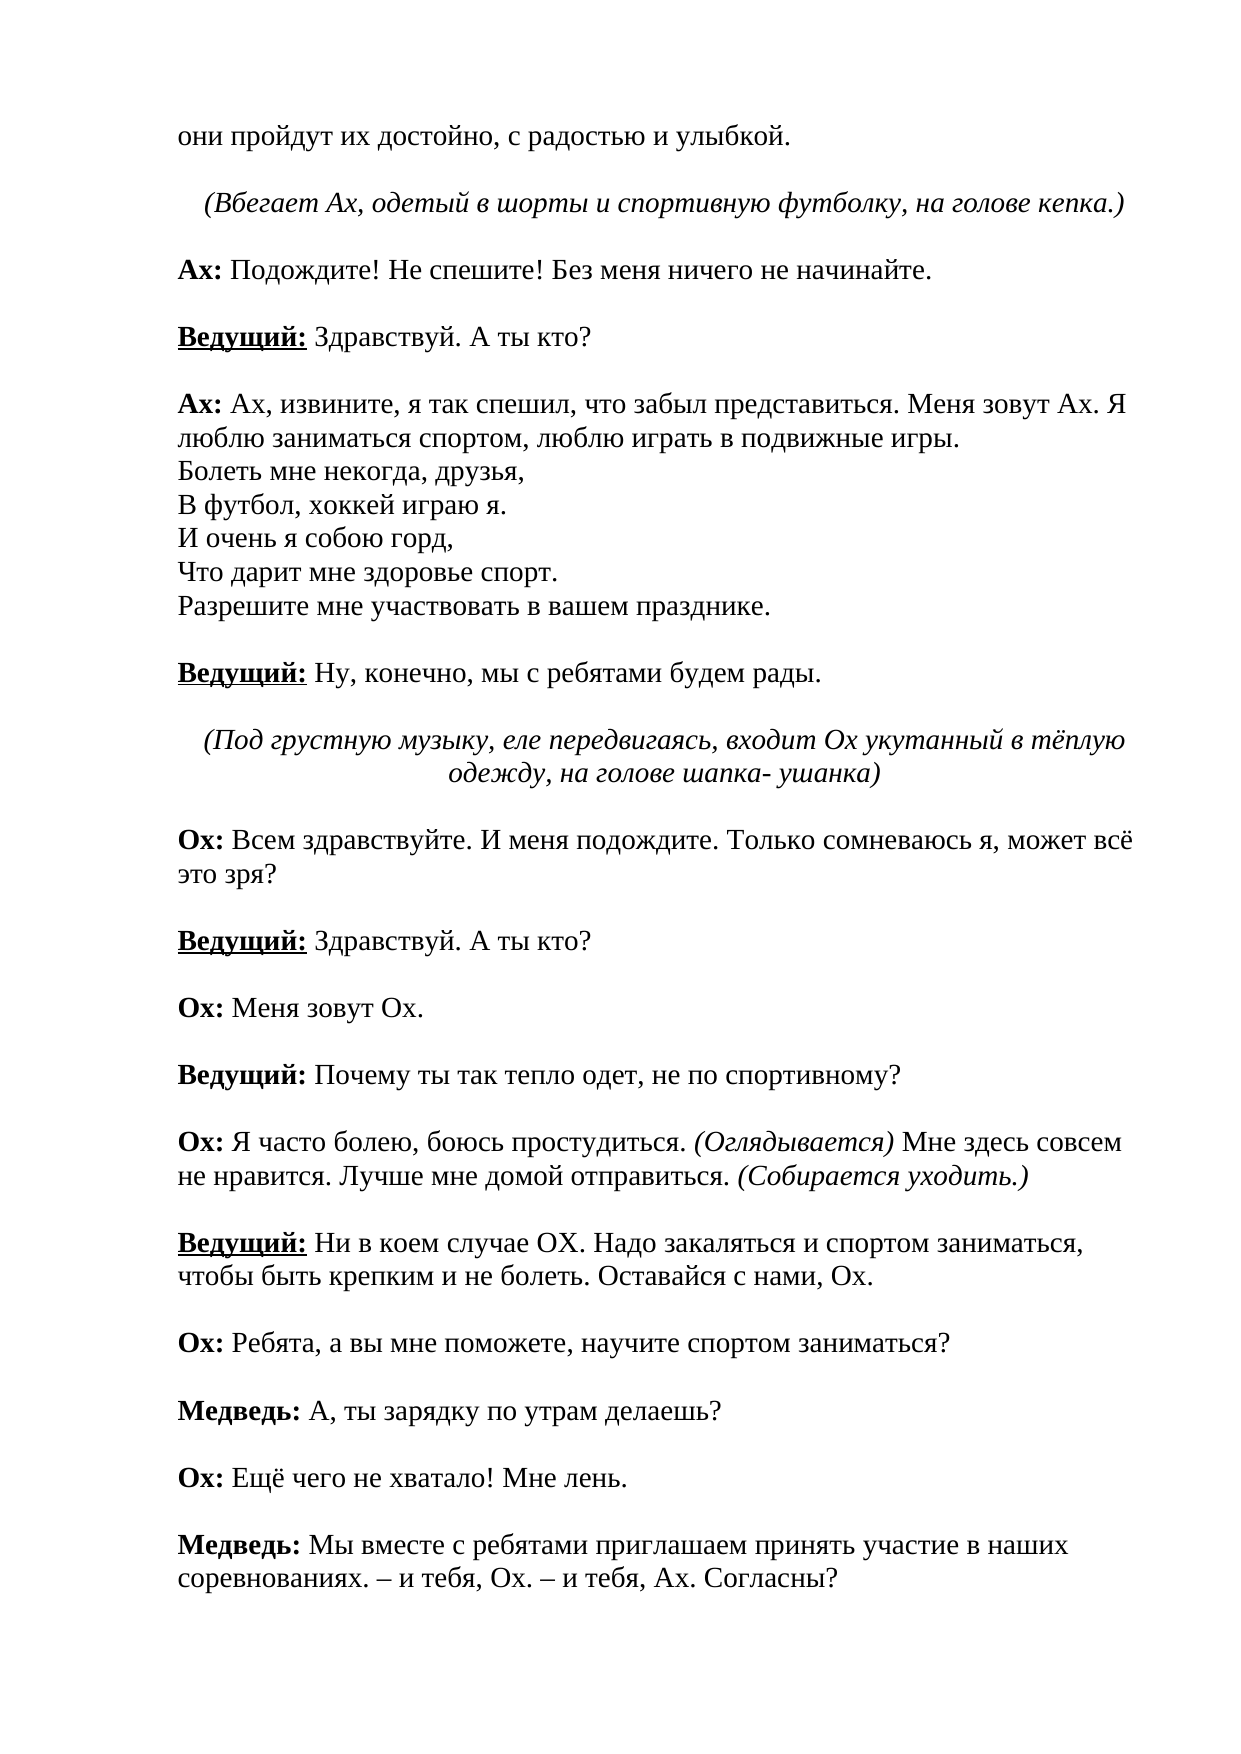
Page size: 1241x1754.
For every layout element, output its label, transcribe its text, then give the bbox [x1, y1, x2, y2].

text Медведь: Мы вместе с ребятами приглашаем принять участие в наших соревнованиях. – и тебя, Ох. – и тебя, Ах. Согласны? [177, 1527, 1152, 1594]
text Ах: Подождите! Не спешите! Без меня ничего не начинайте. [177, 252, 1152, 286]
text (Вбегает Ах, одетый в шорты и спортивную футболку, на голове кепка.) [177, 185, 1152, 219]
text Ведущий: Здравствуй. А ты кто? [177, 923, 1152, 957]
text Ох: Ребята, а вы мне поможете, научите спортом заниматься? [177, 1326, 1152, 1359]
text Ох: Всем здравствуйте. И меня подождите. Только сомневаюсь я, может всё это зря? [177, 822, 1152, 889]
text В футбол, хоккей играю я. [177, 487, 1152, 521]
text Ведущий: Ну, конечно, мы с ребятами будем рады. [177, 655, 1152, 688]
text Ведущий: Ни в коем случае ОХ. Надо закаляться и спортом заниматься, чтобы быть крепким и не болеть. Оставайся с нами, Ох. [177, 1225, 1152, 1292]
text они пройдут их достойно, с радостью и улыбкой. [177, 118, 1152, 152]
text (Под грустную музыку, еле передвигаясь, входит Ох укутанный в тёплую одежду, на голове шапка- ушанка) [177, 722, 1152, 789]
text Медведь: А, ты зарядку по утрам делаешь? [177, 1393, 1152, 1426]
text Ведущий: Почему ты так тепло одет, не по спортивному? [177, 1057, 1152, 1091]
text И очень я собою горд, [177, 521, 1152, 554]
text Ах: Ах, извините, я так спешил, что забыл представиться. Меня зовут Ах. Я люблю заниматься спортом, люблю играть в подвижные игры. [177, 386, 1152, 453]
text Ох: Меня зовут Ох. [177, 990, 1152, 1024]
text Разрешите мне участвовать в вашем празднике. [177, 588, 1152, 621]
text Болеть мне некогда, друзья, [177, 453, 1152, 487]
text Ох: Ещё чего не хватало! Мне лень. [177, 1460, 1152, 1493]
text Что дарит мне здоровье спорт. [177, 554, 1152, 588]
text Ох: Я часто болею, боюсь простудиться. (Оглядывается) Мне здесь совсем не нравится. Лучше мне домой отправиться. (Собирается уходить.) [177, 1124, 1152, 1191]
text Ведущий: Здравствуй. А ты кто? [177, 319, 1152, 353]
